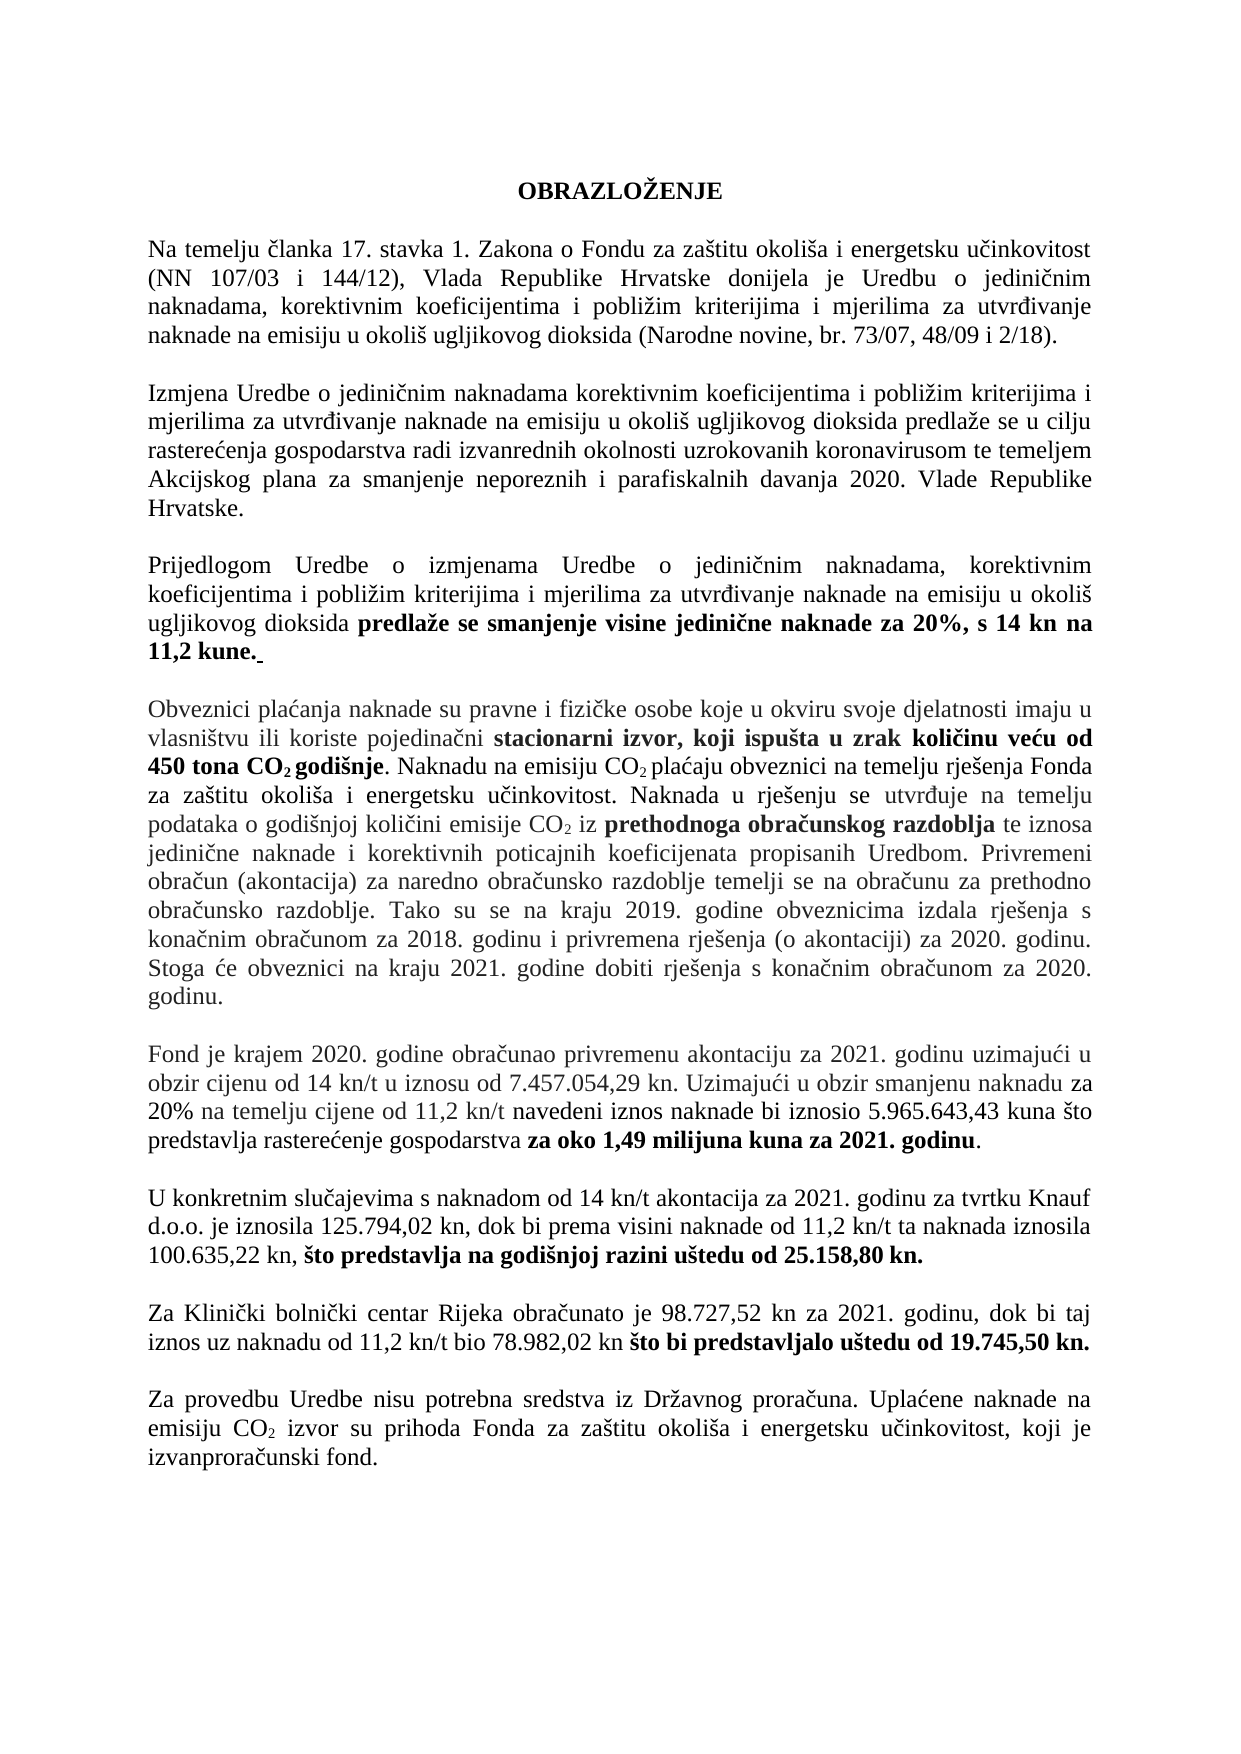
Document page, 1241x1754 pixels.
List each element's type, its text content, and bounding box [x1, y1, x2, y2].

text U konkretnim slučajevima s naknadom od 14 kn/t akontacija za 2021. godinu za tvrtku Knauf d.o.o. je iznosila 125.794,02 kn, dok bi prema visini naknade od 11,2 kn/t ta naknada iznosila 100.635,22 kn, što predstavlja na godišnjoj razini uštedu od 25.158,80 kn. [148, 1183, 1093, 1269]
text Izmjena Uredbe o jediničnim naknadama korektivnim koeficijentima i pobližim kriterijima i mjerilima za utvrđivanje naknade na emisiju u okoliš ugljikovog dioksida predlaže se u cilju rasterećenja gospodarstva radi izvanrednih okolnosti uzrokovanih koronavirusom te temeljem Akcijskog plana za smanjenje neporeznih i parafiskalnih davanja 2020. Vlade Republike Hrvatske. [148, 378, 1093, 521]
text Za Klinički bolnički centar Rijeka obračunato je 98.727,52 kn za 2021. godinu, dok bi taj iznos uz naknadu od 11,2 kn/t bio 78.982,02 kn što bi predstavljalo uštedu od 19.745,50 kn. [148, 1298, 1093, 1355]
text Prijedlogom Uredbe o izmjenama Uredbe o jediničnim naknadama, korektivnim koeficijentima i pobližim kriterijima i mjerilima za utvrđivanje naknade na emisiju u okoliš ugljikovog dioksida predlaže se smanjenje visine jedinične naknade za 20%, s 14 kn na 11,2 kune. [148, 550, 1093, 665]
text Fond je krajem 2020. godine obračunao privremenu akontaciju za 2021. godinu uzimajući u obzir cijenu od 14 kn/t u iznosu od 7.457.054,29 kn. Uzimajući u obzir smanjenu naknadu za 20% na temelju cijene od 11,2 kn/t navedeni iznos naknade bi iznosio 5.965.643,43 kuna što predstavlja rasterećenje gospodarstva za oko 1,49 milijuna kuna za 2021. godinu. [148, 1039, 1093, 1154]
text Obveznici plaćanja naknade su pravne i fizičke osobe koje u okviru svoje djelatnosti imaju u vlasništvu ili koriste pojedinačni stacionarni izvor, koji ispušta u zrak količinu veću od 450 tona CO2 godišnje. Naknadu na emisiju CO2 plaćaju obveznici na temelju rješenja Fonda za zaštitu okoliša i energetsku učinkovitost. Naknada u rješenju se utvrđuje na temelju podataka o godišnjoj količini emisije CO2 iz prethodnoga obračunskog razdoblja te iznosa jedinične naknade i korektivnih poticajnih koeficijenata propisanih Uredbom. Privremeni obračun (akontacija) za naredno obračunsko razdoblje temelji se na obračunu za prethodno obračunsko razdoblje. Tako su se na kraju 2019. godine obveznicima izdala rješenja s konačnim obračunom za 2018. godinu i privremena rješenja (o akontaciji) za 2020. godinu. Stoga će obveznici na kraju 2021. godine dobiti rješenja s konačnim obračunom za 2020. godinu. [148, 694, 1093, 1010]
text Na temelju članka 17. stavka 1. Zakona o Fondu za zaštitu okoliša i energetsku učinkovitost (NN 107/03 i 144/12), Vlada Republike Hrvatske donijela je Uredbu o jediničnim naknadama, korektivnim koeficijentima i pobližim kriterijima i mjerilima za utvrđivanje naknade na emisiju u okoliš ugljikovog dioksida (Narodne novine, br. 73/07, 48/09 i 2/18). [148, 234, 1093, 349]
text Za provedbu Uredbe nisu potrebna sredstva iz Državnog proračuna. Uplaćene naknade na emisiju CO2 izvor su prihoda Fonda za zaštitu okoliša i energetsku učinkovitost, koji je izvanproračunski fond. [148, 1384, 1093, 1470]
text OBRAZLOŽENJE [148, 176, 1093, 205]
